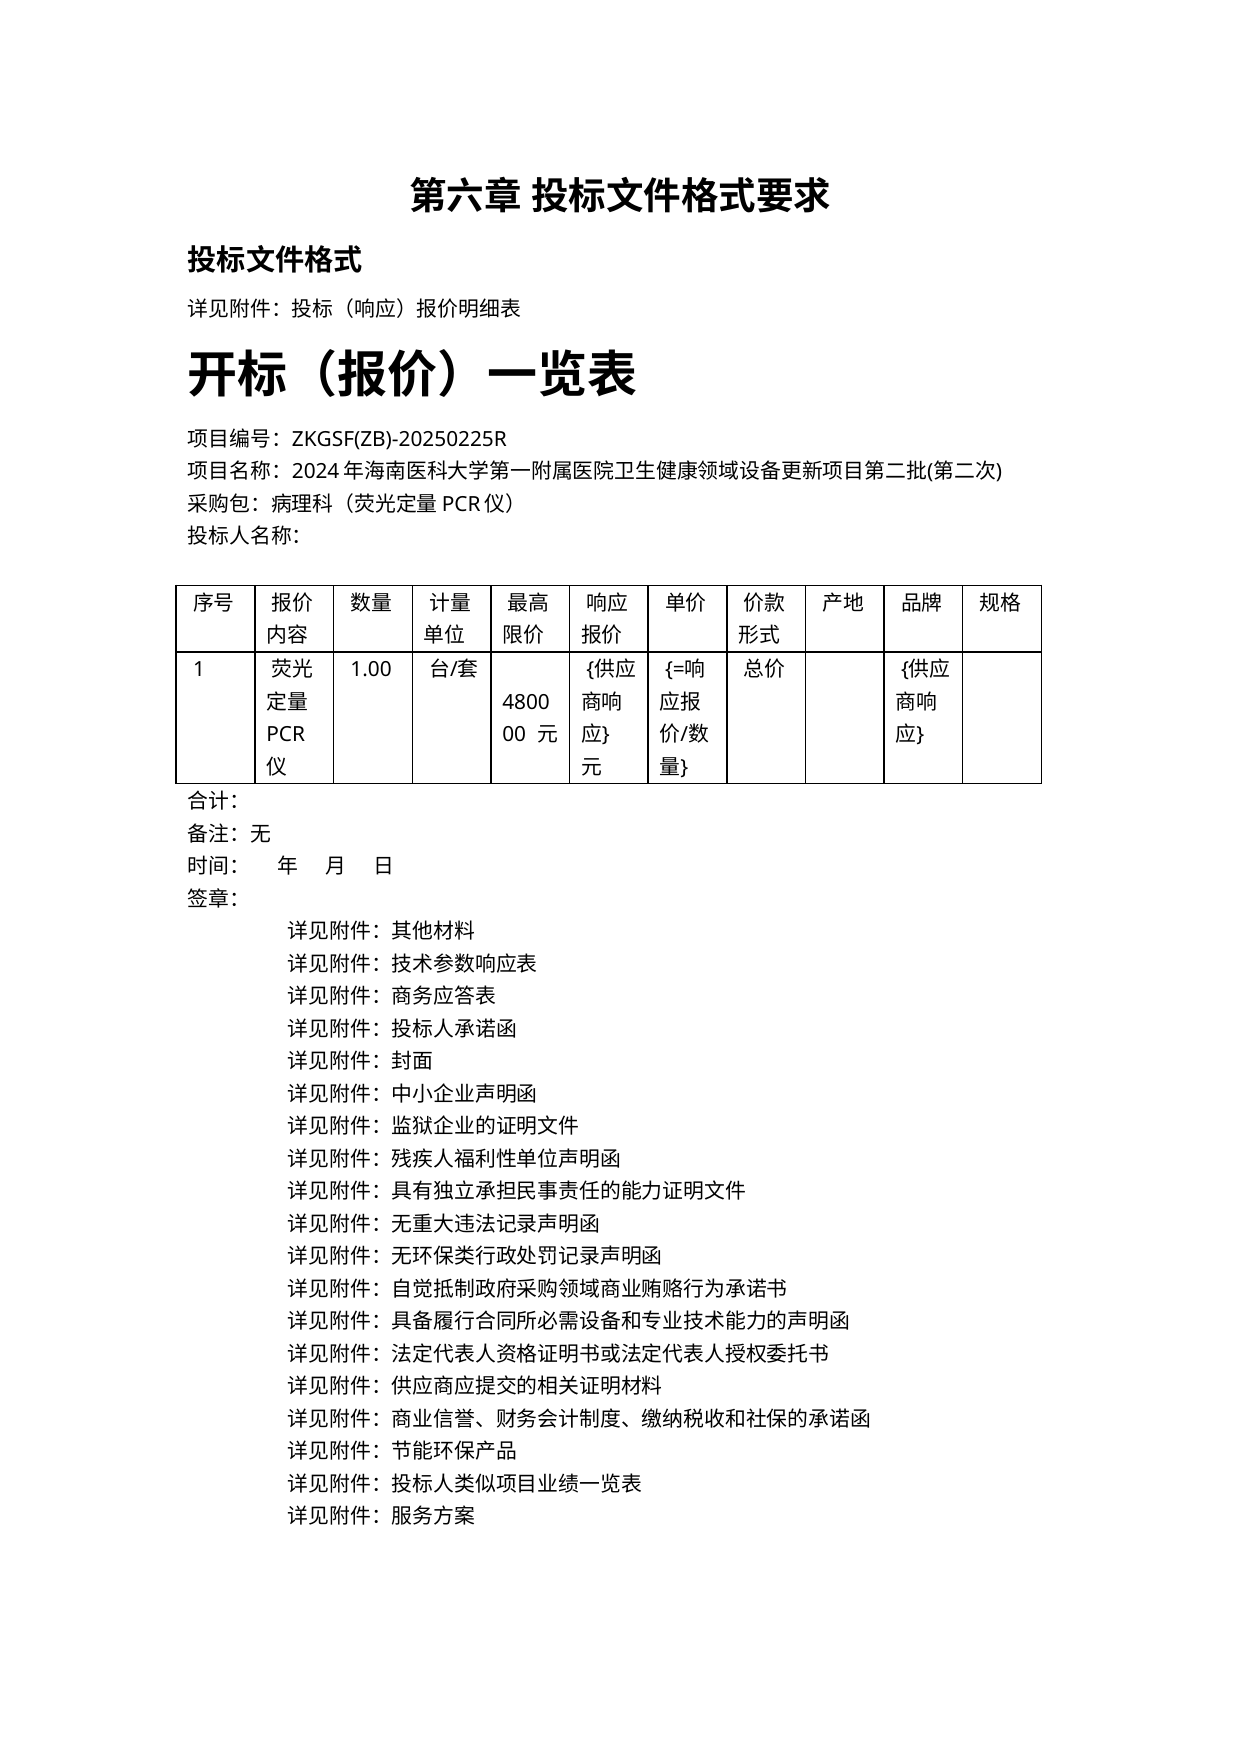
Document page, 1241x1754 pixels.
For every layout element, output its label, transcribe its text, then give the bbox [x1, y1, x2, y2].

table_cell 台/套 [413, 653, 490, 783]
text 详见附件：供应商应提交的相关证明材料 [187, 1369, 1053, 1402]
table_header 单价 [649, 586, 726, 651]
table_cell 总价 [728, 653, 805, 783]
text 第六章 投标文件格式要求 [187, 162, 1053, 227]
text 详见附件：具有独立承担民事责任的能力证明文件 [187, 1174, 1053, 1207]
text 详见附件：残疾人福利性单位声明函 [187, 1142, 1053, 1174]
text 详见附件：无重大违法记录声明函 [187, 1207, 1053, 1239]
text 时间： 年 月 日 [187, 849, 1053, 882]
text 投标文件格式 [187, 227, 1053, 292]
text 详见附件：商务应答表 [187, 979, 1053, 1012]
text 详见附件：投标（响应）报价明细表 [187, 292, 1053, 324]
text 备注：无 [187, 817, 1053, 849]
text 详见附件：监狱企业的证明文件 [187, 1109, 1053, 1142]
table_header 序号 [177, 586, 254, 651]
text 详见附件：其他材料 [187, 914, 1053, 947]
table_header 产地 [806, 586, 883, 651]
table_cell 荧光定量PCR仪 [256, 653, 333, 783]
text 详见附件：法定代表人资格证明书或法定代表人授权委托书 [187, 1337, 1053, 1369]
table_cell {=响应报价/数量} [649, 653, 726, 783]
text 投标人名称： [187, 519, 1053, 552]
text 合计： [187, 784, 1053, 817]
table_header 报价内容 [256, 586, 333, 651]
text 签章： [187, 882, 1053, 914]
table_header 数量 [334, 586, 412, 651]
text 详见附件：节能环保产品 [187, 1434, 1053, 1467]
table_cell 480000 元 [492, 653, 569, 783]
text 详见附件：自觉抵制政府采购领域商业贿赂行为承诺书 [187, 1272, 1053, 1304]
text 详见附件：具备履行合同所必需设备和专业技术能力的声明函 [187, 1304, 1053, 1337]
table_cell [806, 653, 883, 783]
text 项目名称：2024年海南医科大学第一附属医院卫生健康领域设备更新项目第二批(第二次) [187, 454, 1053, 487]
text 采购包：病理科（荧光定量PCR仪） [187, 487, 1053, 519]
table_cell [963, 653, 1041, 783]
text 详见附件：服务方案 [187, 1499, 1053, 1532]
table_cell {供应商响应} [885, 653, 962, 783]
text 详见附件：投标人类似项目业绩一览表 [187, 1467, 1053, 1499]
table_header 最高限价 [492, 586, 569, 651]
table_cell 1.00 [334, 653, 412, 783]
table_cell 1 [177, 653, 254, 783]
table_header 规格 [963, 586, 1041, 651]
text 开标（报价）一览表 [187, 324, 1053, 422]
table_header 计量单位 [413, 586, 490, 651]
table_header 价款形式 [728, 586, 805, 651]
text 详见附件：无环保类行政处罚记录声明函 [187, 1239, 1053, 1272]
text 详见附件：投标人承诺函 [187, 1012, 1053, 1044]
table_header 响应报价 [570, 586, 647, 651]
text 详见附件：中小企业声明函 [187, 1077, 1053, 1109]
table_cell {供应商响应} 元 [570, 653, 647, 783]
text 详见附件：商业信誉、财务会计制度、缴纳税收和社保的承诺函 [187, 1402, 1053, 1434]
text 项目编号：ZKGSF(ZB)-20250225R [187, 422, 1053, 454]
table_header 品牌 [885, 586, 962, 651]
text 详见附件：封面 [187, 1044, 1053, 1077]
text 详见附件：技术参数响应表 [187, 947, 1053, 979]
